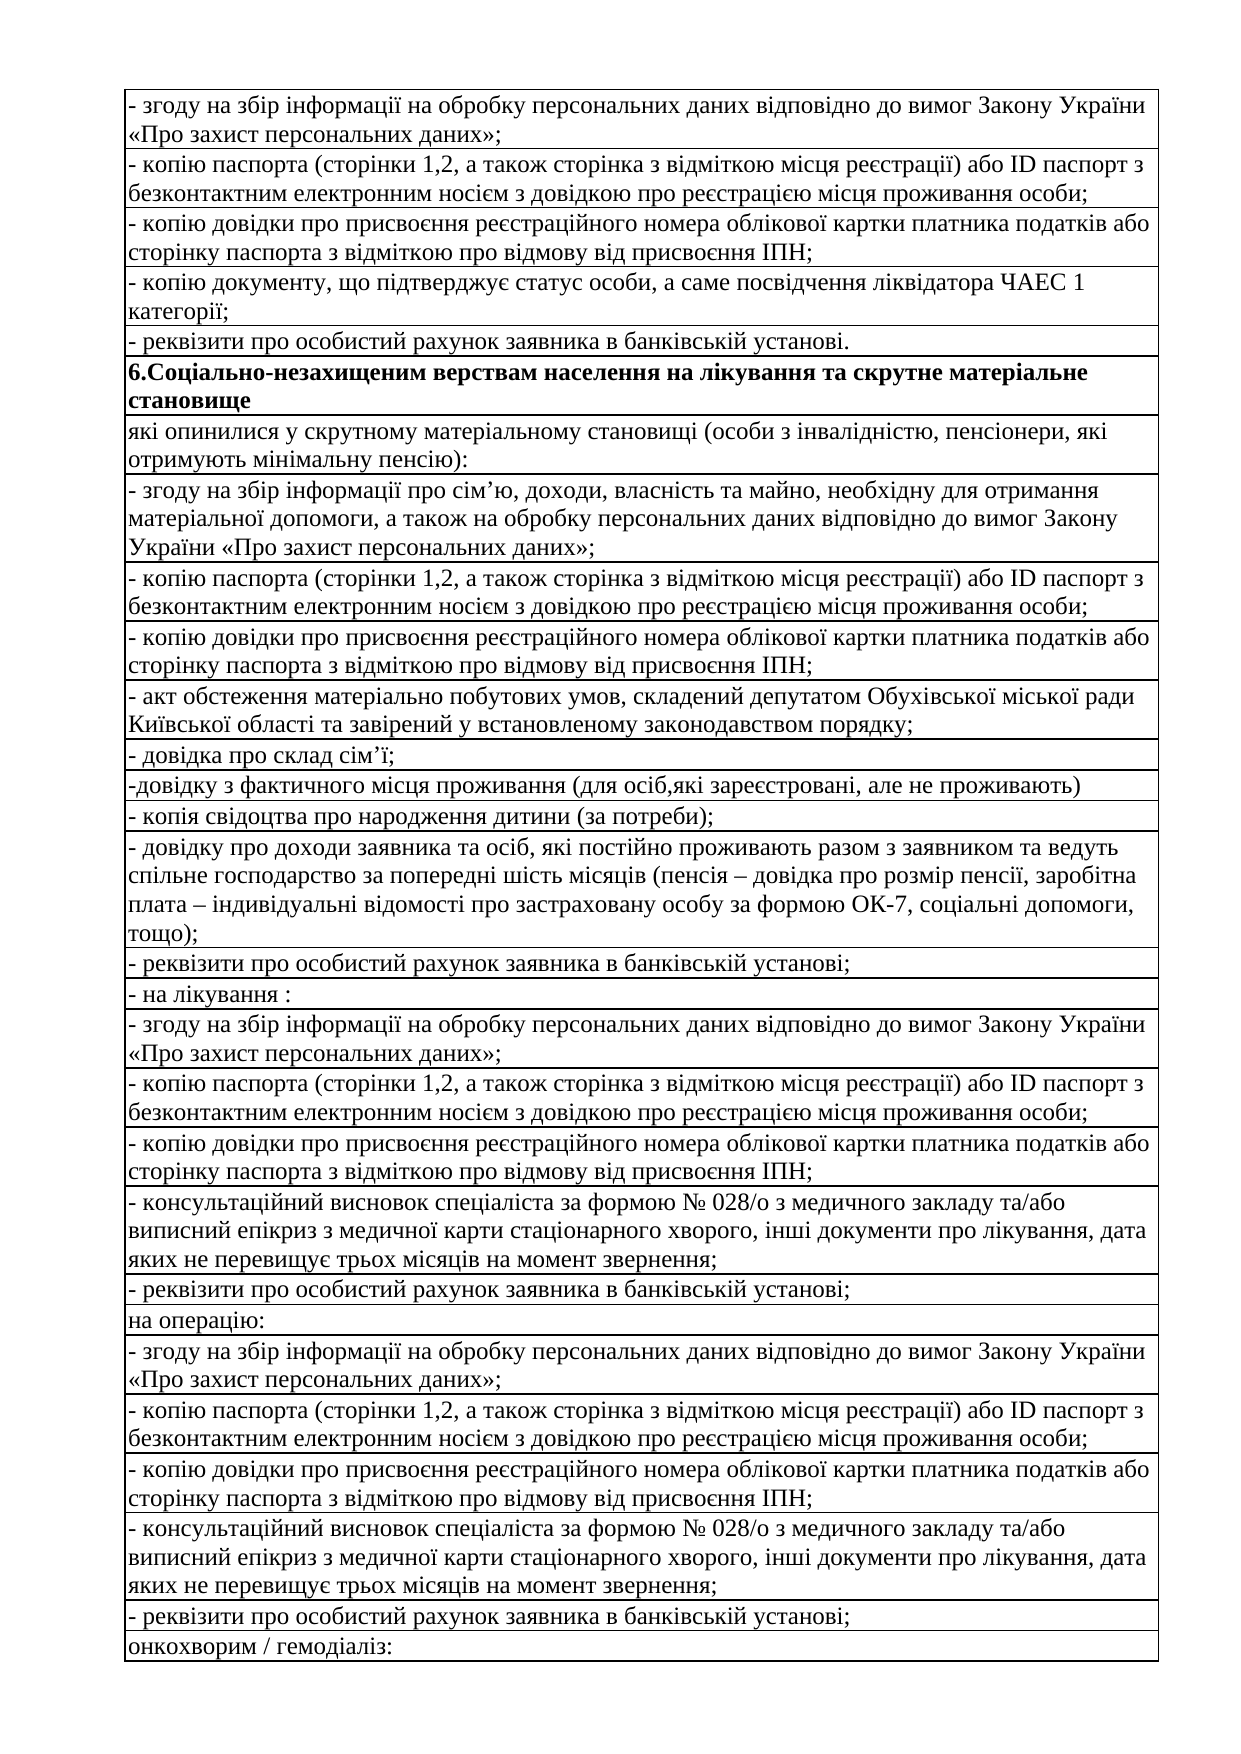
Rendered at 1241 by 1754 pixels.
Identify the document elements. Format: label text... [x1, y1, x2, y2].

table_cell - копію документу, що підтверджує статус особи, а саме посвідчення ліквідатора ЧАЕС 1 категорії; [126, 267, 1158, 325]
table_cell - згоду на збір інформації на обробку персональних даних відповідно до вимог Закону України «Про захист персональних даних»; [126, 90, 1158, 148]
table_cell 6.Соціально-незахищеним верствам населення на лікування та скрутне матеріальне становище [126, 357, 1158, 414]
table_cell - реквізити про особистий рахунок заявника в банківській установі; [126, 1601, 1158, 1630]
table_cell - довідку про доходи заявника та осіб, які постійно проживають разом з заявником та ведуть спільне господарство за попередні шість місяців (пенсія – довідка про розмір пенсії, заробітна плата – індивідуальні відомості про застраховану особу за формою ОК-7, соціальні допомоги, тощо); [126, 832, 1158, 947]
table_cell - акт обстеження матеріально побутових умов, складений депутатом Обухівської міської ради Київської області та завірений у встановленому законодавством порядку; [126, 681, 1158, 738]
table_cell - на лікування : [126, 979, 1158, 1008]
table_cell які опинилися у скрутному матеріальному становищі (особи з інвалідністю, пенсіонери, які отримують мінімальну пенсію): [126, 416, 1158, 473]
table_cell - згоду на збір інформації на обробку персональних даних відповідно до вимог Закону України «Про захист персональних даних»; [126, 1336, 1158, 1393]
table_cell - консультаційний висновок спеціаліста за формою № 028/о з медичного закладу та/або виписний епікриз з медичної карти стаціонарного хворого, інші документи про лікування, дата яких не перевищує трьох місяців на момент звернення; [126, 1187, 1158, 1273]
table_cell - консультаційний висновок спеціаліста за формою № 028/о з медичного закладу та/або виписний епікриз з медичної карти стаціонарного хворого, інші документи про лікування, дата яких не перевищує трьох місяців на момент звернення; [126, 1513, 1158, 1599]
table_cell онкохворим / гемодіаліз: [126, 1631, 1158, 1660]
table_cell - копія свідоцтва про народження дитини (за потреби); [126, 801, 1158, 830]
table_cell - реквізити про особистий рахунок заявника в банківській установі; [126, 948, 1158, 977]
table_cell - згоду на збір інформації про сім’ю, доходи, власність та майно, необхідну для отримання матеріальної допомоги, а також на обробку персональних даних відповідно до вимог Закону України «Про захист персональних даних»; [126, 475, 1158, 561]
table_cell -довідку з фактичного місця проживання (для осіб,які зареєстровані, але не проживають) [126, 771, 1158, 799]
table_cell - реквізити про особистий рахунок заявника в банківській установі; [126, 1275, 1158, 1303]
table_cell - довідка про склад сім’ї; [126, 740, 1158, 769]
table_cell - реквізити про особистий рахунок заявника в банківській установі. [126, 326, 1158, 355]
table_cell на операцію: [126, 1305, 1158, 1334]
table_cell - згоду на збір інформації на обробку персональних даних відповідно до вимог Закону України «Про захист персональних даних»; [126, 1010, 1158, 1067]
